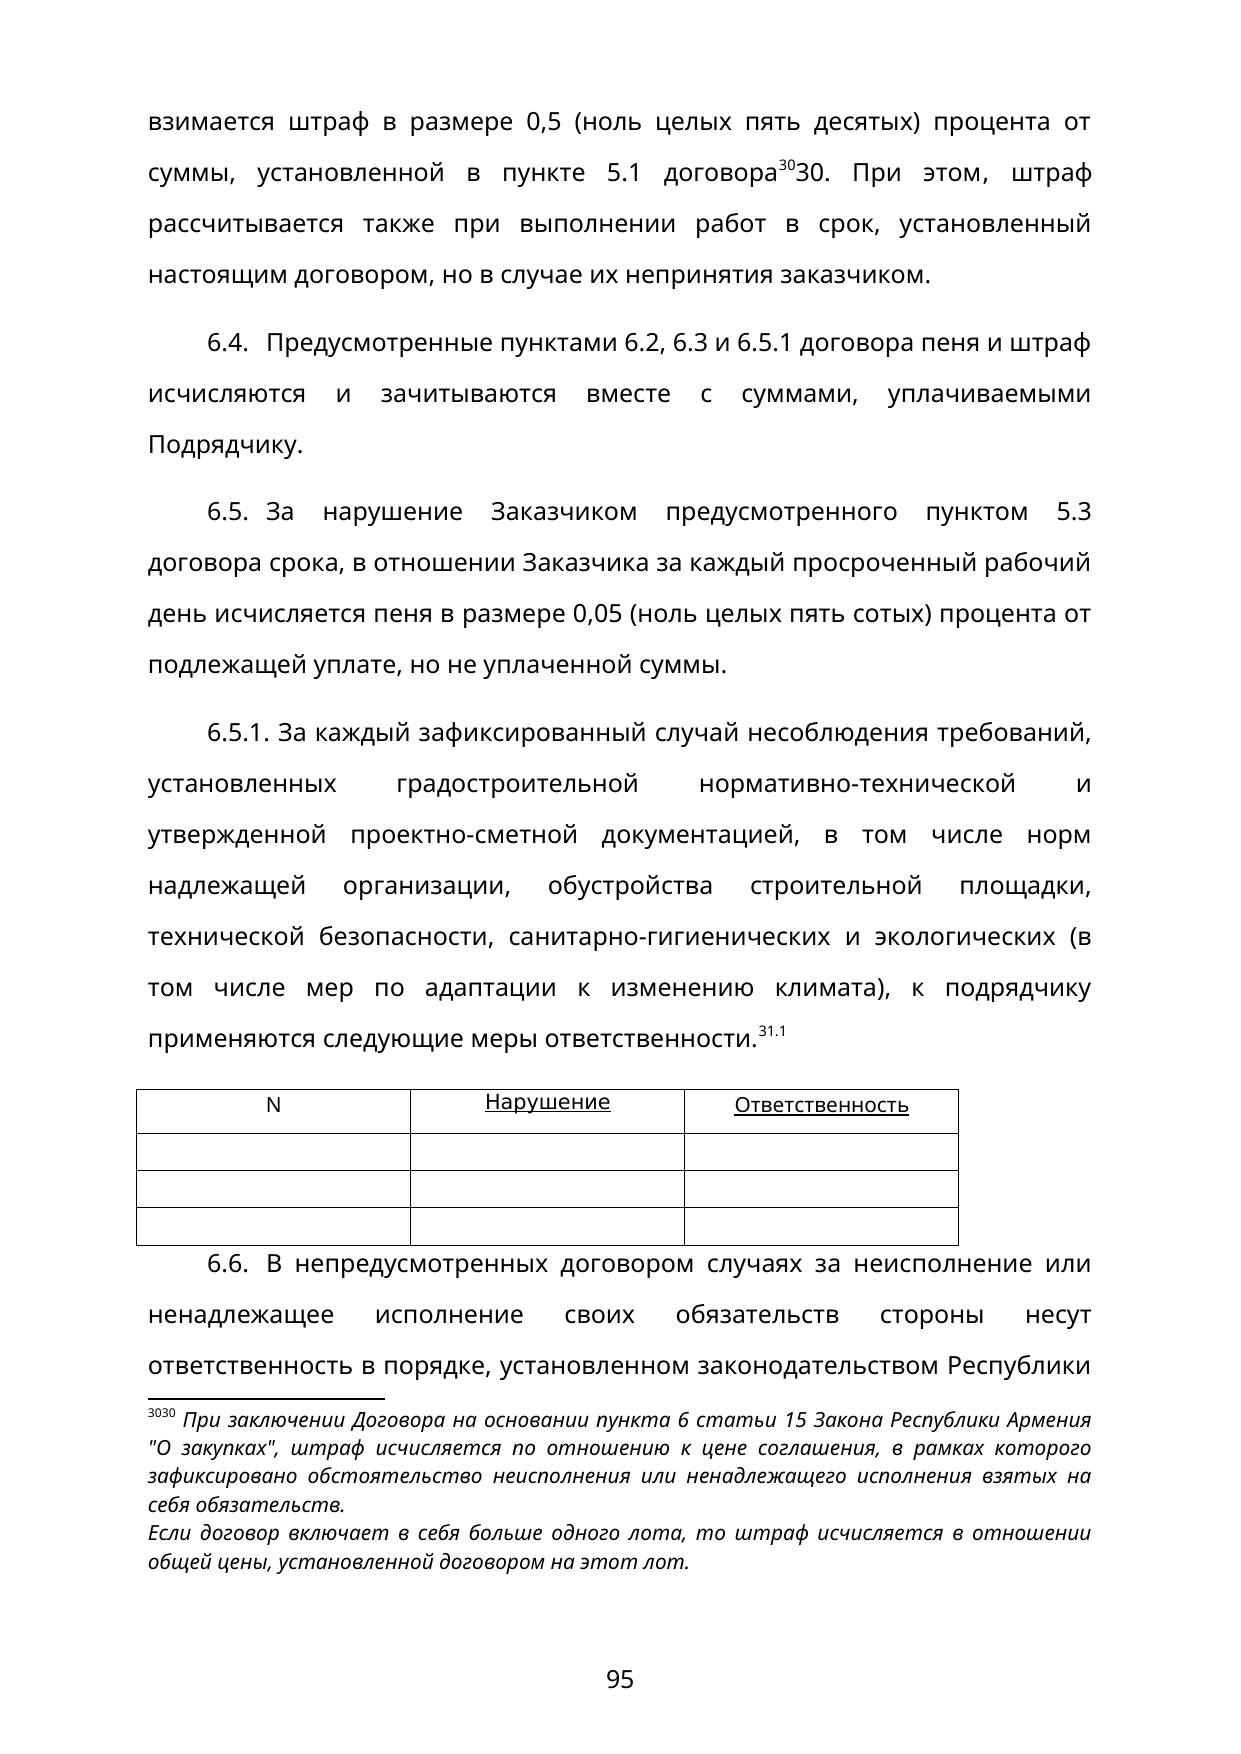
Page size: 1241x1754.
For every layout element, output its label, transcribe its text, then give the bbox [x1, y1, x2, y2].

text 6.5.1. За каждый зафиксированный случай несоблюдения требований, установленных градостроительной нормативно-технической и утвержденной проектно-сметной документацией, в том числе норм надлежащей организации, обустройства строительной площадки, технической безопасности, санитарно-гигиенических и экологических (в том числе мер по адаптации к изменению климата), к подрядчику применяются следующие меры ответственности.31.1 [148, 715, 1092, 1055]
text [148, 1246, 1092, 1382]
text 6.5. За нарушение Заказчиком предусмотренного пунктом 5.3 договора срока, в отношении Заказчика за каждый просроченный рабочий день исчисляется пеня в размере 0,05 (ноль целых пять сотых) процента от подлежащей уплате, но не уплаченной суммы. [148, 494, 1092, 681]
table_header Нарушение [411, 1090, 684, 1133]
text 6.4. Предусмотренные пунктами 6.2, 6.3 и 6.5.1 договора пеня и штраф исчисляются и зачитываются вместе с суммами, уплачиваемыми Подрядчику. [148, 324, 1092, 460]
table_cell [685, 1171, 958, 1207]
table_cell [137, 1208, 410, 1244]
table_cell [411, 1171, 684, 1207]
table_cell [411, 1208, 684, 1244]
table_cell [137, 1171, 410, 1207]
table_cell [685, 1134, 958, 1170]
table_header Ответственность [685, 1090, 958, 1133]
table_cell [685, 1208, 958, 1244]
table_cell [411, 1134, 684, 1170]
table_header N [137, 1090, 410, 1133]
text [148, 103, 1092, 291]
table_cell [137, 1134, 410, 1170]
